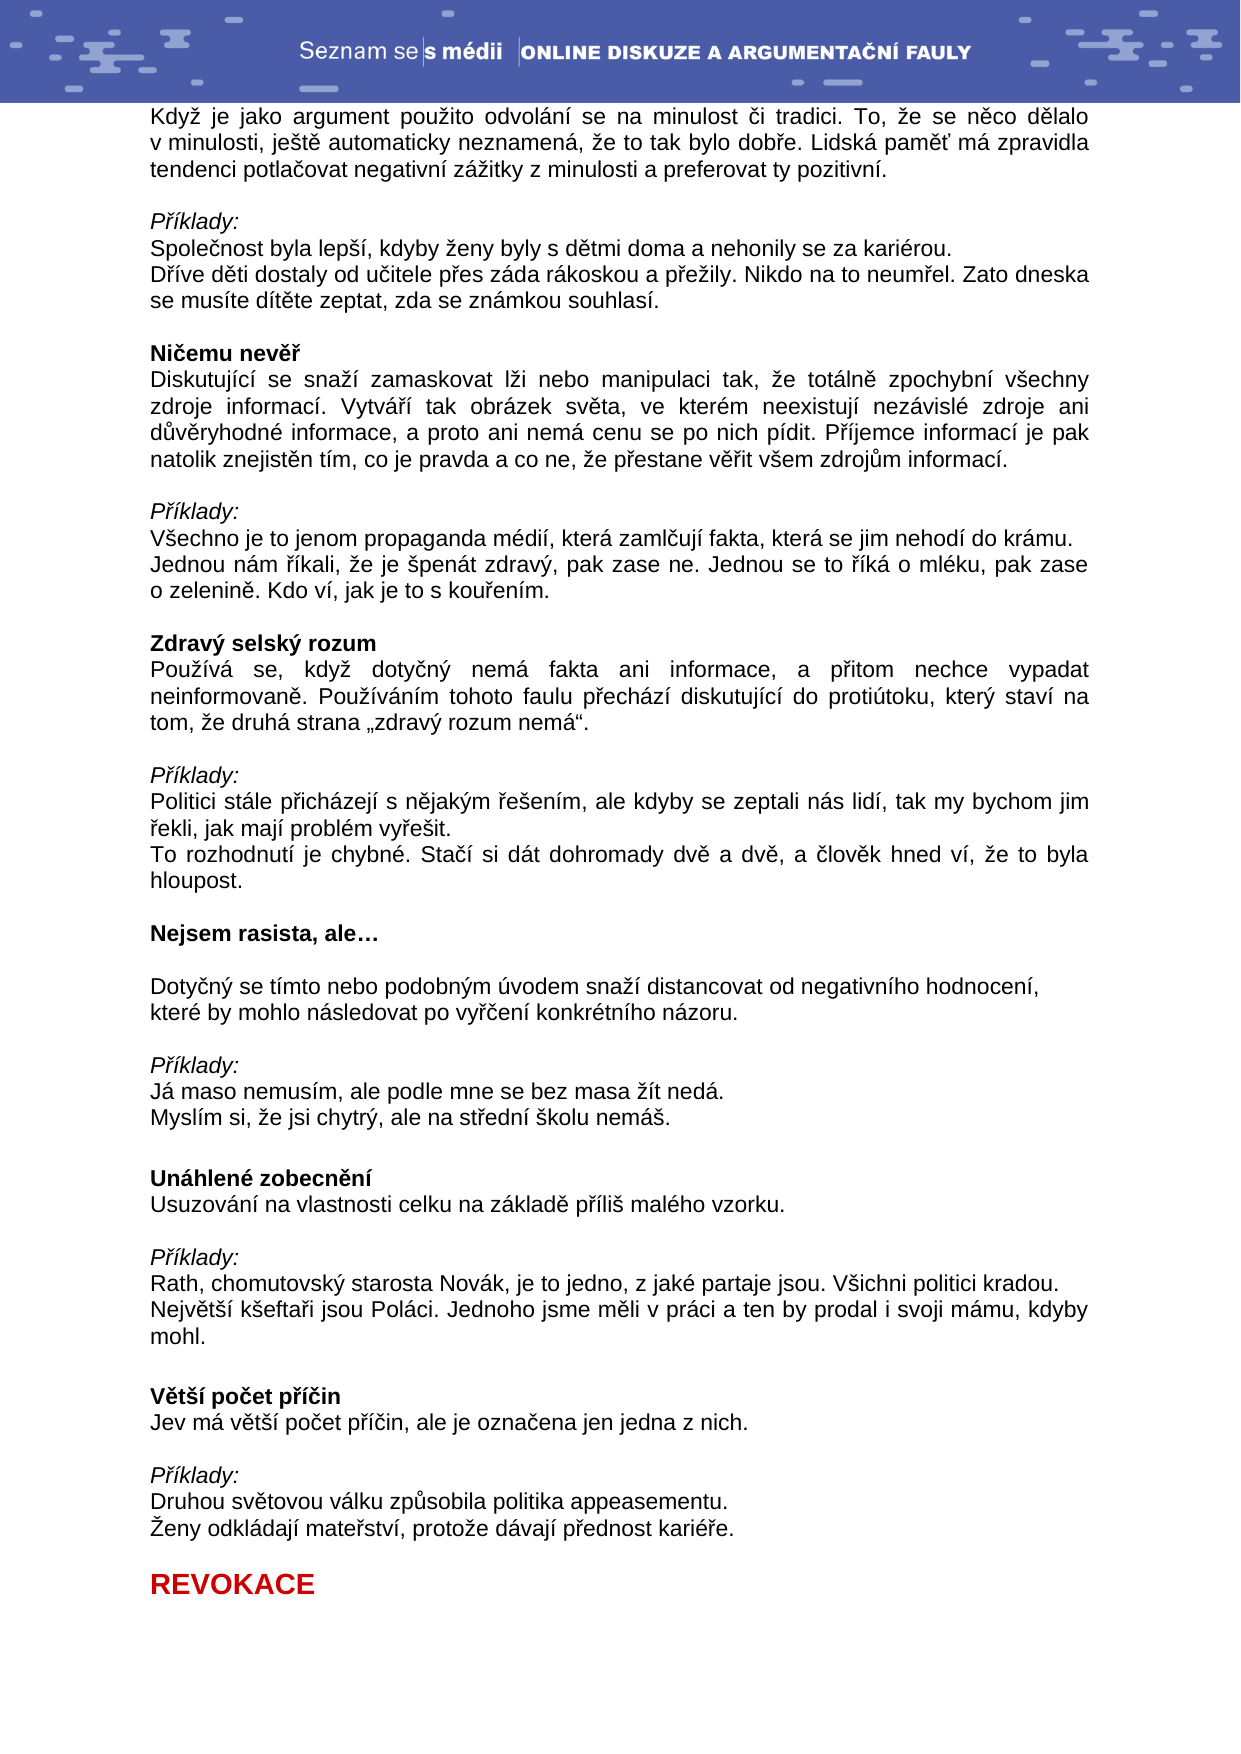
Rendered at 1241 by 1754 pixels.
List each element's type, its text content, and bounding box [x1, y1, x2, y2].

text Příklady: [150, 1462, 1090, 1488]
text Politici stále přicházejí s nějakým řešením, ale kdyby se zeptali nás lidí, tak my bychom jim řekli, jak mají problém vyřešit. [150, 788, 1090, 841]
text Příklady: [150, 208, 1090, 235]
text Já maso nemusím, ale podle mne se bez masa žít nedá. [150, 1078, 1090, 1104]
text Příklady: [150, 498, 1090, 524]
text REVOKACE [150, 1567, 1090, 1601]
text Zdravý selský rozum [150, 630, 1090, 656]
text Jednou nám říkali, že je špenát zdravý, pak zase ne. Jednou se to říká o mléku, pak zase o zelenině. Kdo ví, jak je to s kouřením. [150, 551, 1090, 604]
text Všechno je to jenom propaganda médií, která zamlčují fakta, která se jim nehodí do krámu. [150, 524, 1090, 551]
text To rozhodnutí je chybné. Stačí si dát dohromady dvě a dvě, a člověk hned ví, že to byla hloupost. [150, 841, 1090, 893]
text Dotyčný se tímto nebo podobným úvodem snaží distancovat od negativního hodnocení, které by mohlo následovat po vyřčení konkrétního názoru. [150, 973, 1090, 1025]
text Rath, chomutovský starosta Novák, je to jedno, z jaké partaje jsou. Všichni politici kradou. [150, 1270, 1090, 1296]
text Dříve děti dostaly od učitele přes záda rákoskou a přežily. Nikdo na to neumřel. Zato dneska se musíte dítěte zeptat, zda se známkou souhlasí. [150, 261, 1090, 314]
text Používá se, když dotyčný nemá fakta ani informace, a přitom nechce vypadat neinformovaně. Používáním tohoto faulu přechází diskutující do protiútoku, který staví na tom, že druhá strana „zdravý rozum nemá“. [150, 656, 1090, 735]
text Usuzování na vlastnosti celku na základě příliš malého vzorku. [150, 1191, 1090, 1217]
text Nejsem rasista, ale… [150, 920, 1090, 946]
text Když je jako argument použito odvolání se na minulost či tradici. To, že se něco dělalo v minulosti, ještě automaticky neznamená, že to tak bylo dobře. Lidská paměť má zpravidla tendenci potlačovat negativní zážitky z minulosti a preferovat ty pozitivní. [150, 101, 1090, 182]
text Příklady: [150, 1052, 1090, 1078]
picture [0, 0, 1241, 103]
text Druhou světovou válku způsobila politika appeasementu. [150, 1488, 1090, 1515]
text Společnost byla lepší, kdyby ženy byly s dětmi doma a nehonily se za kariérou. [150, 235, 1090, 261]
text Největší kšeftaři jsou Poláci. Jednoho jsme měli v práci a ten by prodal i svoji mámu, kdyby mohl. [150, 1296, 1090, 1349]
text Příklady: [150, 762, 1090, 788]
text Myslím si, že jsi chytrý, ale na střední školu nemáš. [150, 1104, 1090, 1131]
text Příklady: [150, 1244, 1090, 1270]
text Diskutující se snaží zamaskovat lži nebo manipulaci tak, že totálně zpochybní všechny zdroje informací. Vytváří tak obrázek světa, ve kterém neexistují nezávislé zdroje ani důvěryhodné informace, a proto ani nemá cenu se po nich pídit. Příjemce informací je pak natolik znejistěn tím, co je pravda a co ne, že přestane věřit všem zdrojům informací. [150, 366, 1090, 472]
subtitle Větší počet příčin [150, 1383, 1090, 1409]
subtitle Unáhlené zobecnění [150, 1164, 1090, 1191]
text Ženy odkládají mateřství, protože dávají přednost kariéře. [150, 1515, 1090, 1541]
text Jev má větší počet příčin, ale je označena jen jedna z nich. [150, 1409, 1090, 1436]
text Ničemu nevěř [150, 340, 1090, 366]
